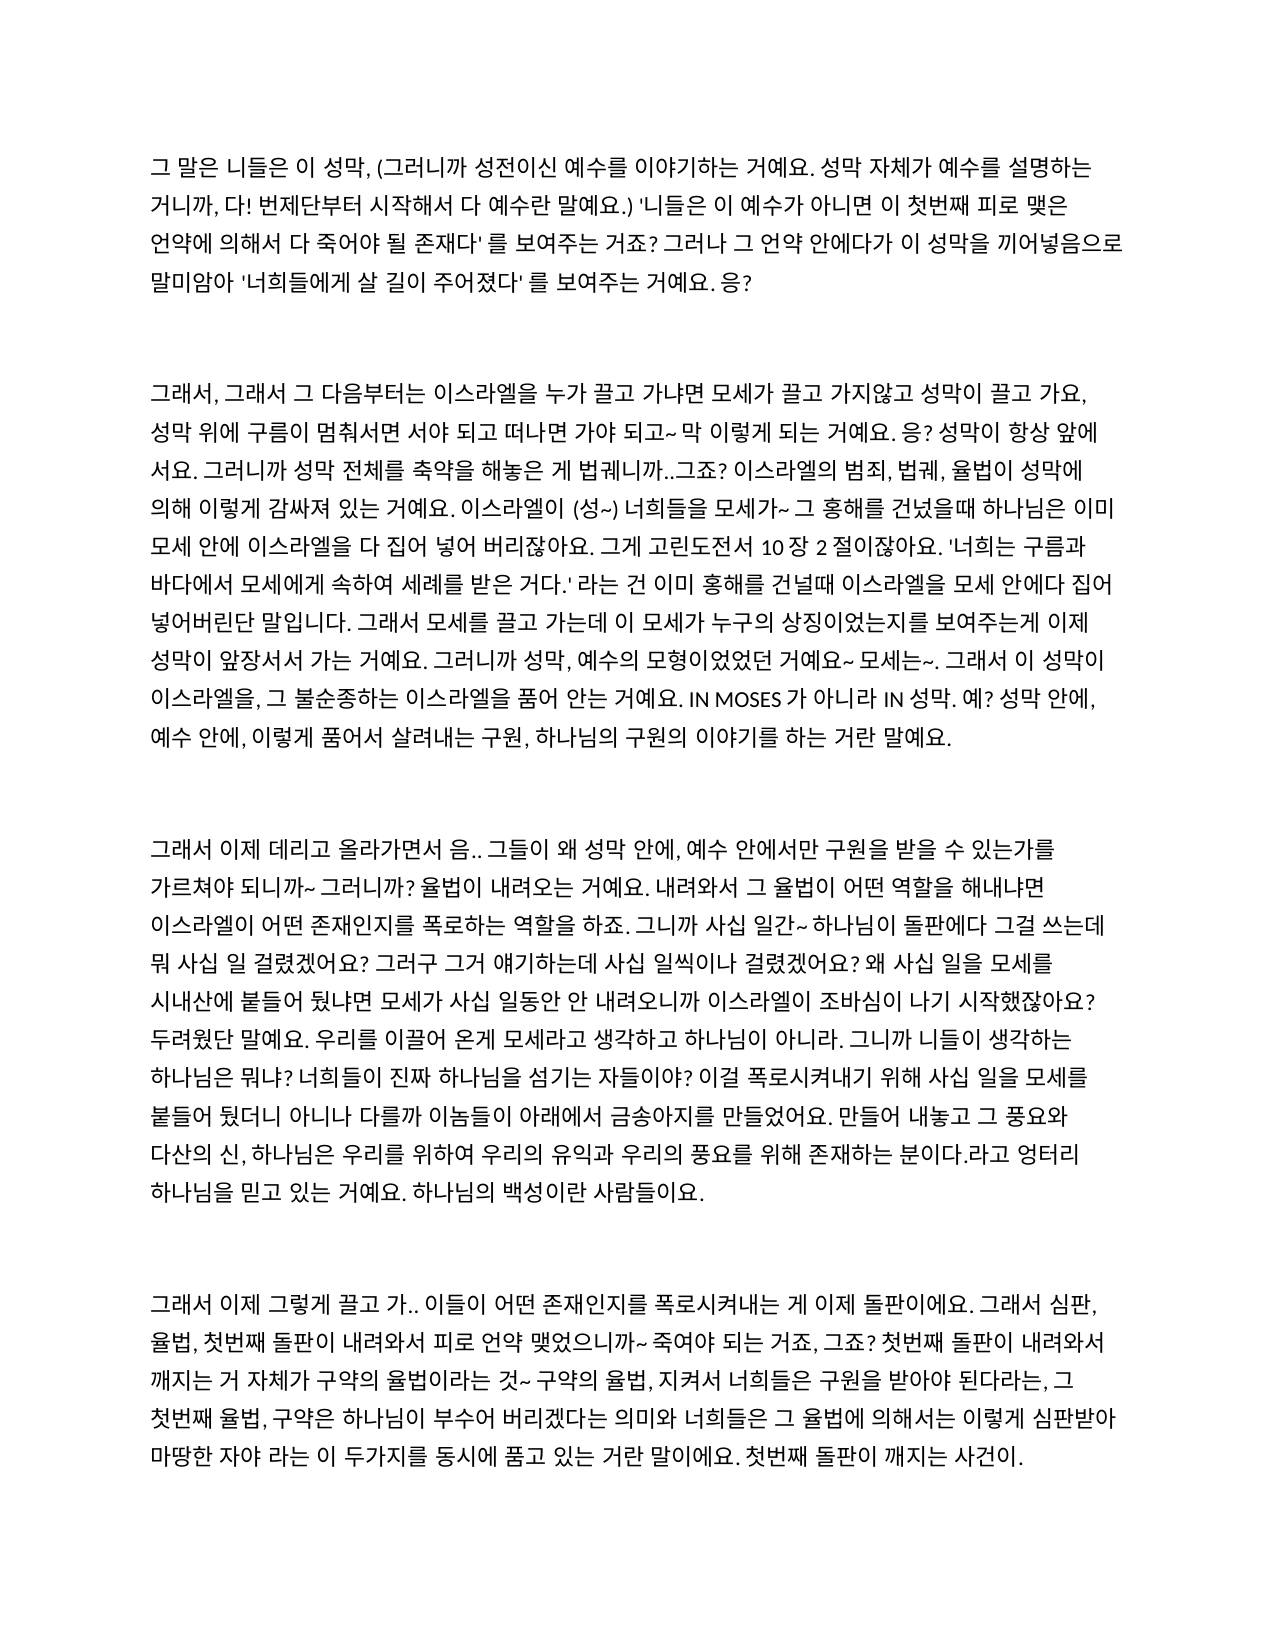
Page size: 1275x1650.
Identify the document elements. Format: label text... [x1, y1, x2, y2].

text 그 말은 니들은 이 성막, (그러니까 성전이신 예수를 이야기하는 거예요. 성막 자체가 예수를 설명하는 거니까, 다! 번제단부터 시작해서 다 예수란 말예요.) '니들은 이 예수가 아니면 이 첫번째 피로 맺은 언약에 의해서 다 죽어야 될 존재다' 를 보여주는 거죠? 그러나 그 언약 안에다가 이 성막을 끼어넣음으로 말미암아 '너희들에게 살 길이 주어졌다' 를 보여주는 거예요. 응? [150, 150, 1125, 298]
text 그래서 이제 데리고 올라가면서 음.. 그들이 왜 성막 안에, 예수 안에서만 구원을 받을 수 있는가를 가르쳐야 되니까~ 그러니까? 율법이 내려오는 거예요. 내려와서 그 율법이 어떤 역할을 해내냐면 이스라엘이 어떤 존재인지를 폭로하는 역할을 하죠. 그니까 사십 일간~ 하나님이 돌판에다 그걸 쓰는데 뭐 사십 일 걸렸겠어요? 그러구 그거 얘기하는데 사십 일씩이나 걸렸겠어요? 왜 사십 일을 모세를 시내산에 붙들어 뒀냐면 모세가 사십 일동안 안 내려오니까 이스라엘이 조바심이 나기 시작했잖아요? 두려웠단 말예요. 우리를 이끌어 온게 모세라고 생각하고 하나님이 아니라. 그니까 니들이 생각하는 하나님은 뭐냐? 너희들이 진짜 하나님을 섬기는 자들이야? 이걸 폭로시켜내기 위해 사십 일을 모세를 붙들어 뒀더니 아니나 다를까 이놈들이 아래에서 금송아지를 만들었어요. 만들어 내놓고 그 풍요와 다산의 신, 하나님은 우리를 위하여 우리의 유익과 우리의 풍요를 위해 존재하는 분이다.라고 엉터리 하나님을 믿고 있는 거예요. 하나님의 백성이란 사람들이요. [150, 831, 1125, 1208]
text 그래서, 그래서 그 다음부터는 이스라엘을 누가 끌고 가냐면 모세가 끌고 가지않고 성막이 끌고 가요, 성막 위에 구름이 멈춰서면 서야 되고 떠나면 가야 되고~ 막 이렇게 되는 거예요. 응? 성막이 항상 앞에 서요. 그러니까 성막 전체를 축약을 해놓은 게 법궤니까..그죠? 이스라엘의 범죄, 법궤, 율법이 성막에 의해 이렇게 감싸져 있는 거예요. 이스라엘이 (성~) 너희들을 모세가~ 그 홍해를 건넜을때 하나님은 이미 모세 안에 이스라엘을 다 집어 넣어 버리잖아요. 그게 고린도전서 10장 2절이잖아요. '너희는 구름과 바다에서 모세에게 속하여 세례를 받은 거다.' 라는 건 이미 홍해를 건널때 이스라엘을 모세 안에다 집어 넣어버린단 말입니다. 그래서 모세를 끌고 가는데 이 모세가 누구의 상징이었는지를 보여주는게 이제 성막이 앞장서서 가는 거예요. 그러니까 성막, 예수의 모형이었었던 거예요~ 모세는~. 그래서 이 성막이 이스라엘을, 그 불순종하는 이스라엘을 품어 안는 거예요. IN MOSES가 아니라 IN 성막. 예? 성막 안에, 예수 안에, 이렇게 품어서 살려내는 구원, 하나님의 구원의 이야기를 하는 거란 말예요. [150, 376, 1125, 753]
text 그래서 이제 그렇게 끌고 가.. 이들이 어떤 존재인지를 폭로시켜내는 게 이제 돌판이에요. 그래서 심판, 율법, 첫번째 돌판이 내려와서 피로 언약 맺었으니까~ 죽여야 되는 거죠, 그죠? 첫번째 돌판이 내려와서 깨지는 거 자체가 구약의 율법이라는 것~ 구약의 율법, 지켜서 너희들은 구원을 받아야 된다라는, 그 첫번째 율법, 구약은 하나님이 부수어 버리겠다는 의미와 너희들은 그 율법에 의해서는 이렇게 심판받아 마땅한 자야 라는 이 두가지를 동시에 품고 있는 거란 말이에요. 첫번째 돌판이 깨지는 사건이. [150, 1287, 1125, 1472]
